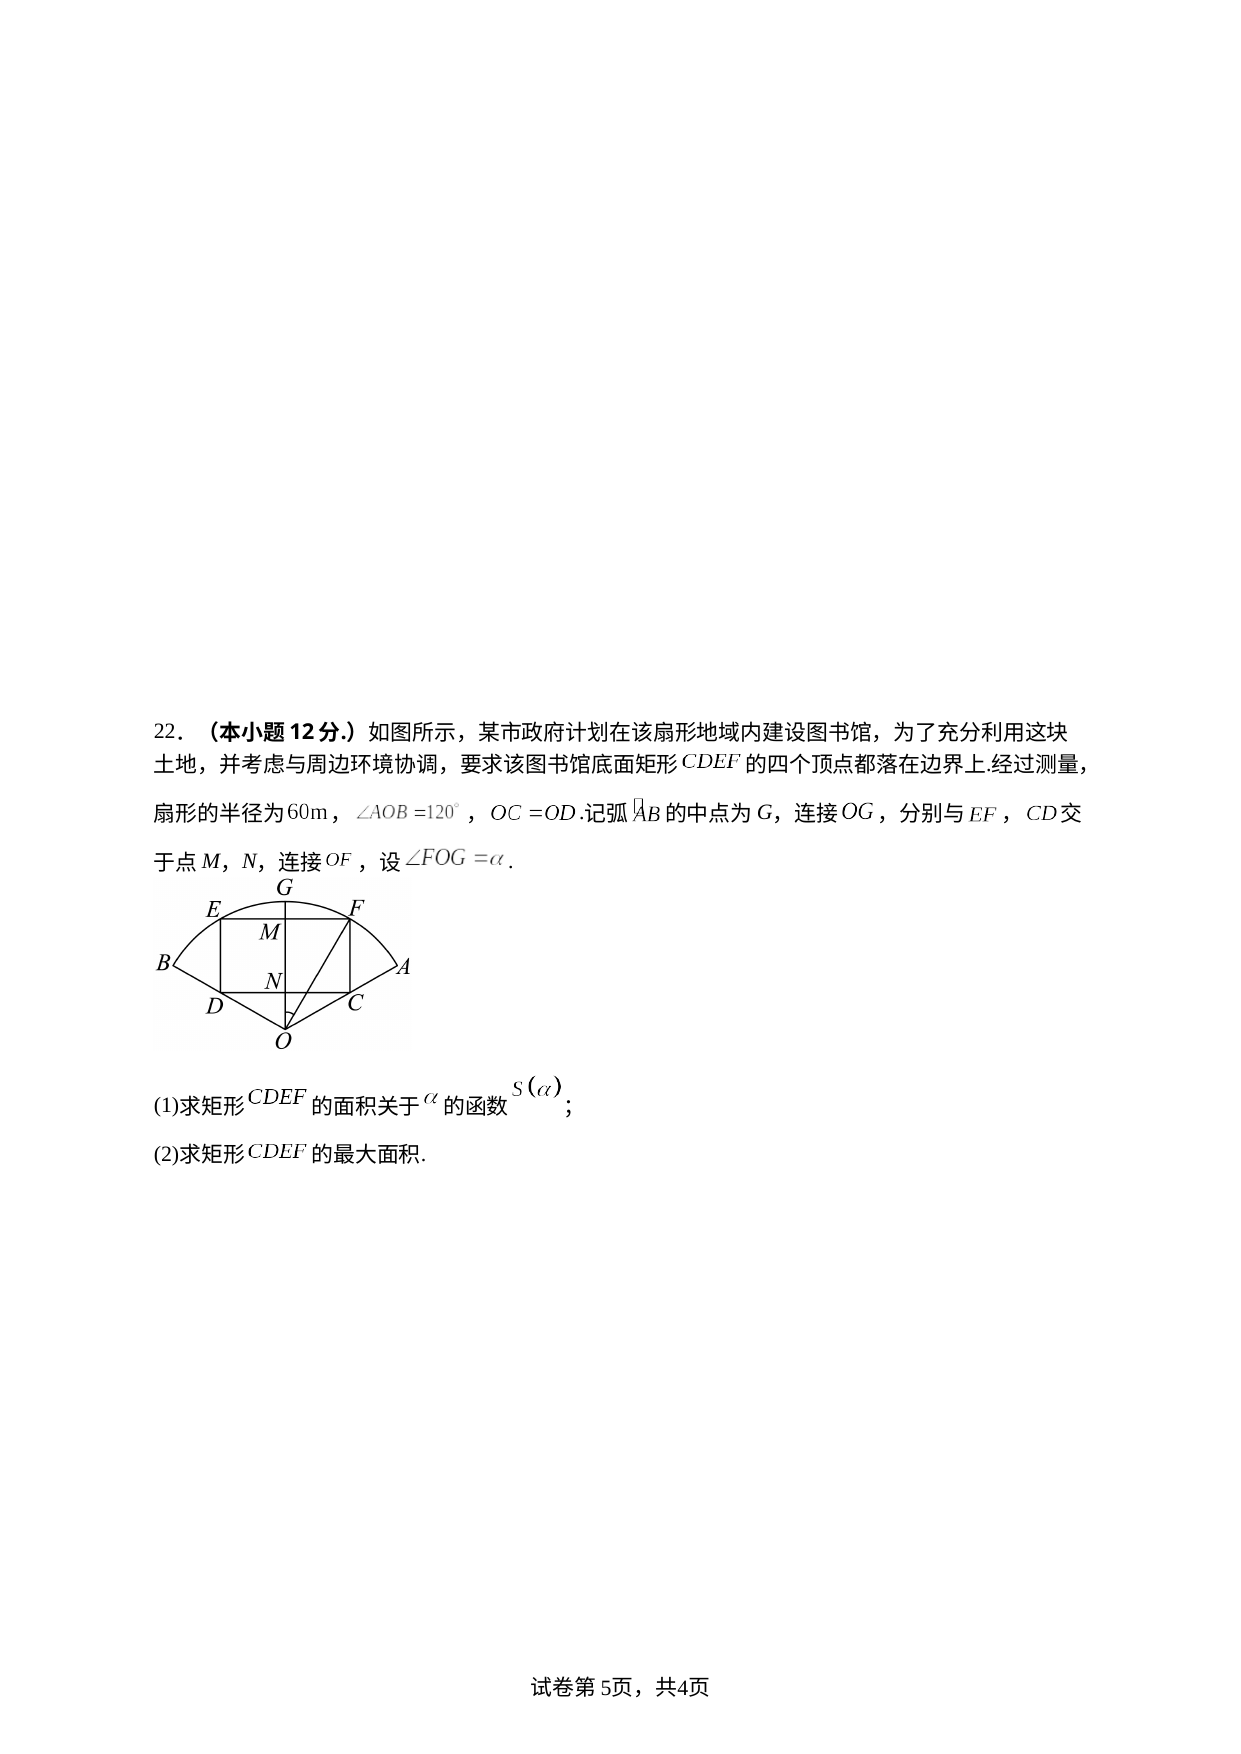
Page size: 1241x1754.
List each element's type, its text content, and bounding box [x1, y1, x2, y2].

text (2)求矩形的最大面积. [153, 1137, 1087, 1169]
text 22．（本小题12分.）如图所示，某市政府计划在该扇形地域内建设图书馆，为了充分利用这块土地，并考虑与周边环境协调，要求该图书馆底面矩形的四个顶点都落在边界上.经过测量，扇形的半径为，，.记弧的中点为G，连接，分别与，交于点M，N，连接，设. [153, 714, 1087, 877]
picture [153, 877, 412, 1051]
text (1)求矩形的面积关于的函数； [153, 1072, 1087, 1137]
